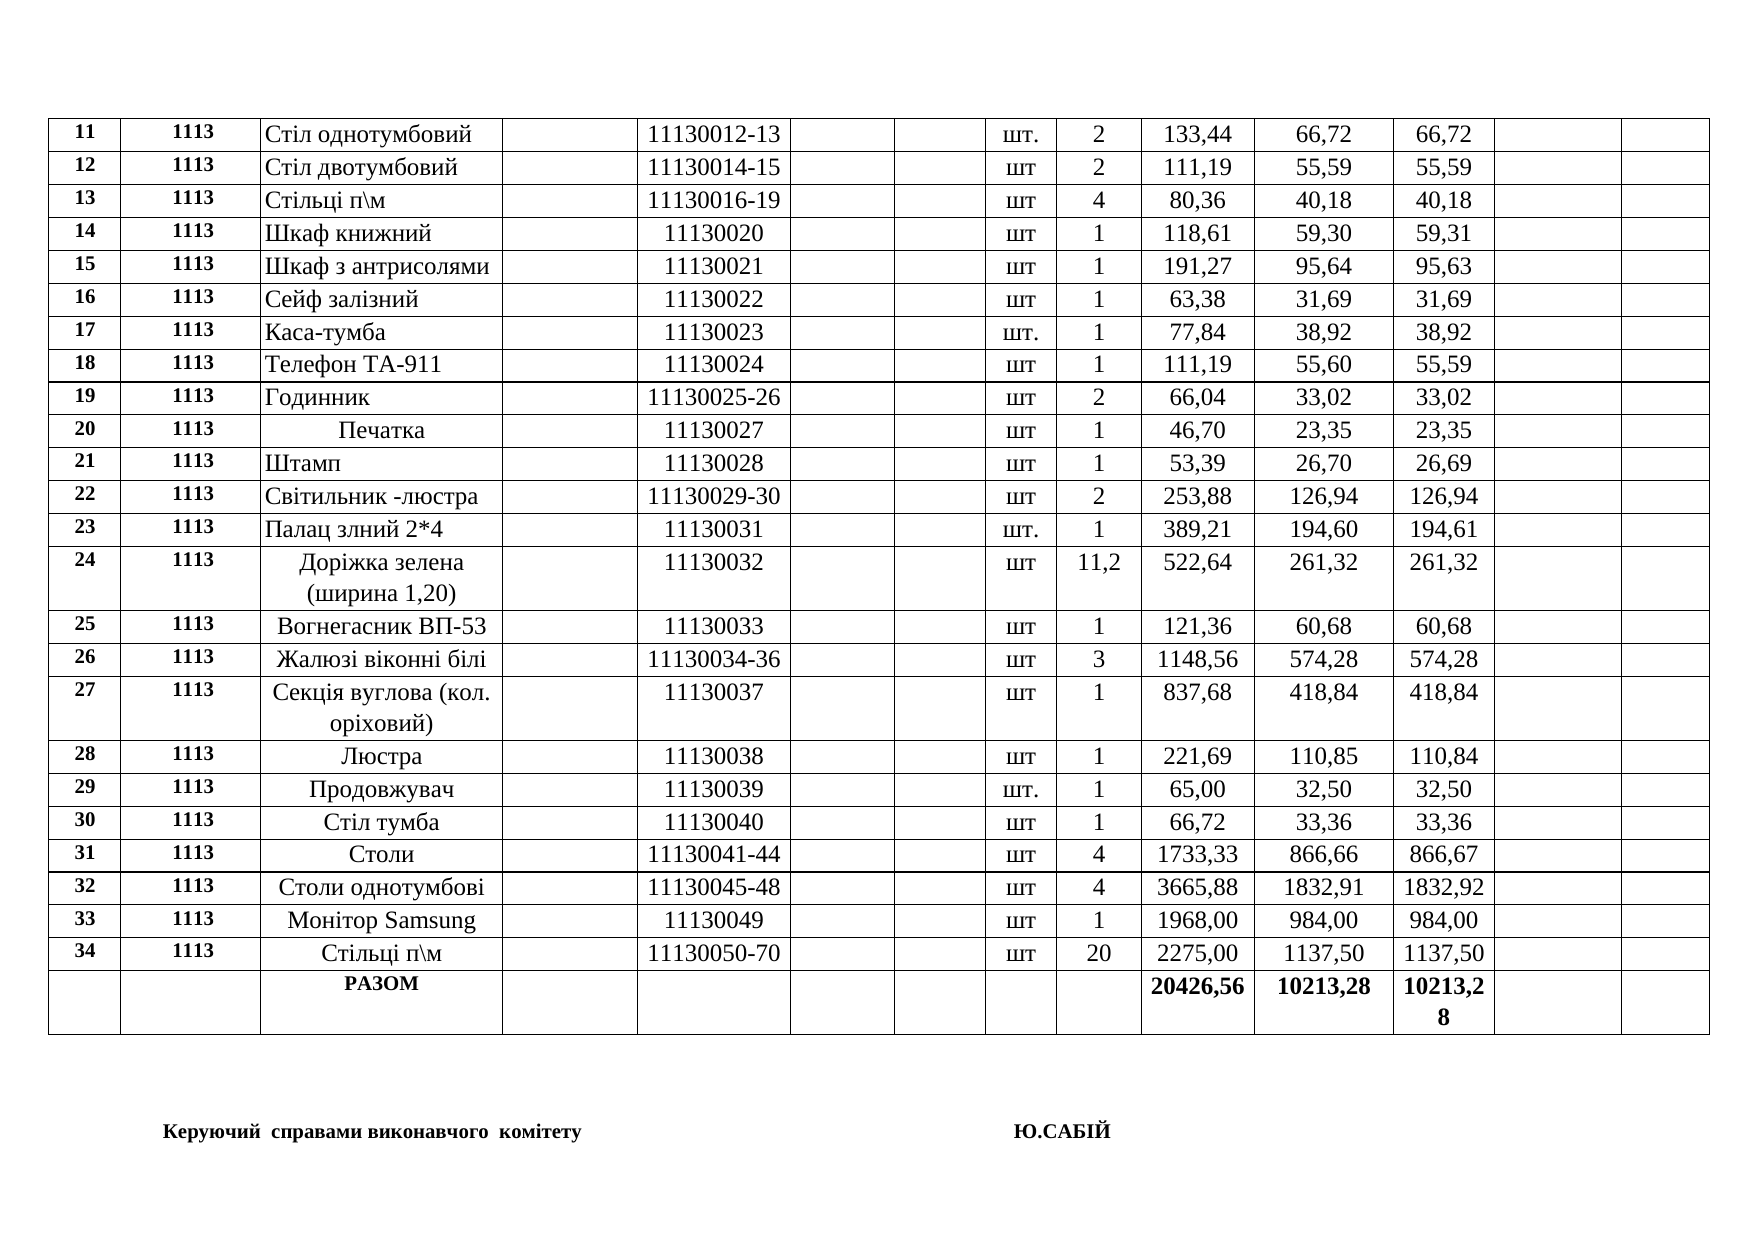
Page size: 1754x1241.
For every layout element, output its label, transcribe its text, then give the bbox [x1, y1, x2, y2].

table_cell [791, 317, 894, 348]
table_cell Секція вуглова (кол. оріховий) [261, 677, 502, 740]
table_cell [791, 938, 894, 970]
table_cell 2 [1057, 383, 1141, 414]
table_cell [1622, 119, 1709, 151]
table_cell 11130029-30 [638, 481, 790, 513]
table_cell [895, 840, 985, 871]
table_cell [895, 547, 985, 610]
table_cell [895, 185, 985, 217]
table_cell 20 [49, 415, 120, 447]
table_cell Світильник -люстра [261, 481, 502, 513]
table_cell 38,92 [1394, 317, 1494, 348]
table_cell [1622, 971, 1709, 1034]
table_cell [895, 807, 985, 838]
table_cell [1622, 448, 1709, 480]
table_cell 59,31 [1394, 218, 1494, 250]
table_cell [895, 774, 985, 806]
table_cell 1137,50 [1255, 938, 1393, 970]
table_cell 11130022 [638, 284, 790, 316]
table_cell шт [986, 807, 1056, 838]
table_cell 1 [1057, 677, 1141, 740]
table_cell 32,50 [1255, 774, 1393, 806]
table_cell 11130021 [638, 251, 790, 283]
table_cell 1 [1057, 611, 1141, 643]
table_cell [503, 185, 637, 217]
table_cell [503, 677, 637, 740]
table_cell 11130037 [638, 677, 790, 740]
table_cell 1968,00 [1142, 905, 1254, 937]
table_cell 1113 [121, 774, 260, 806]
table_cell 11130031 [638, 514, 790, 546]
table_cell 1113 [121, 350, 260, 381]
table_cell 3 [1057, 644, 1141, 676]
table_cell 13 [49, 185, 120, 217]
table_cell 1113 [121, 938, 260, 970]
table_cell 40,18 [1394, 185, 1494, 217]
table_cell 95,64 [1255, 251, 1393, 283]
table_cell 1832,91 [1255, 873, 1393, 904]
table_cell [1495, 971, 1621, 1034]
table_cell 27 [49, 677, 120, 740]
table_cell 4 [1057, 185, 1141, 217]
table_cell Стільці п\м [261, 185, 502, 217]
table_cell 1 [1057, 251, 1141, 283]
table_cell 30 [49, 807, 120, 838]
table_cell шт [986, 152, 1056, 184]
table_cell шт [986, 350, 1056, 381]
table_cell [503, 873, 637, 904]
table_cell [791, 448, 894, 480]
table_cell 16 [49, 284, 120, 316]
table_cell Люстра [261, 741, 502, 773]
table_cell 66,72 [1142, 807, 1254, 838]
table_cell [503, 218, 637, 250]
table_cell [1495, 807, 1621, 838]
table_cell [895, 481, 985, 513]
table_cell [895, 251, 985, 283]
table_cell 95,63 [1394, 251, 1494, 283]
table_cell 1137,50 [1394, 938, 1494, 970]
table_cell [791, 218, 894, 250]
table_cell 11130012-13 [638, 119, 790, 151]
table_cell [1622, 905, 1709, 937]
table_cell 34 [49, 938, 120, 970]
table_cell Стіл однотумбовий [261, 119, 502, 151]
table_cell [791, 971, 894, 1034]
table_cell [503, 415, 637, 447]
table_cell 2 [1057, 152, 1141, 184]
table_cell шт [986, 644, 1056, 676]
table_cell [1622, 481, 1709, 513]
table_cell шт. [986, 119, 1056, 151]
table_cell 28 [49, 741, 120, 773]
table_cell 1113 [121, 514, 260, 546]
table_cell 65,00 [1142, 774, 1254, 806]
table_cell [791, 481, 894, 513]
table_cell 11130023 [638, 317, 790, 348]
table_cell [503, 481, 637, 513]
table_cell [1495, 905, 1621, 937]
table_cell 11130038 [638, 741, 790, 773]
table_cell 11130041-44 [638, 840, 790, 871]
table_cell 1113 [121, 741, 260, 773]
table_cell [1622, 938, 1709, 970]
table_cell 66,72 [1394, 119, 1494, 151]
table_cell 1113 [121, 481, 260, 513]
table_cell [1622, 840, 1709, 871]
table_cell [791, 644, 894, 676]
table_cell 1113 [121, 415, 260, 447]
table_cell [503, 284, 637, 316]
table_cell 1 [1057, 284, 1141, 316]
table_cell [1622, 317, 1709, 348]
table_cell Столи [261, 840, 502, 871]
table_cell 837,68 [1142, 677, 1254, 740]
table_cell [503, 611, 637, 643]
table_cell 18 [49, 350, 120, 381]
table_cell 1 [1057, 218, 1141, 250]
table_cell Вогнегасник ВП-53 [261, 611, 502, 643]
table_cell [1495, 873, 1621, 904]
table_cell 984,00 [1394, 905, 1494, 937]
table_cell 1113 [121, 317, 260, 348]
table_cell 1113 [121, 840, 260, 871]
table_cell 66,04 [1142, 383, 1254, 414]
table_cell 574,28 [1394, 644, 1494, 676]
table_cell [503, 774, 637, 806]
table_cell [1622, 547, 1709, 610]
table_cell [791, 383, 894, 414]
table_cell 110,85 [1255, 741, 1393, 773]
table_cell 77,84 [1142, 317, 1254, 348]
table_cell 10213,28 [1255, 971, 1393, 1034]
table_cell 1113 [121, 611, 260, 643]
table_cell 26 [49, 644, 120, 676]
table_cell 19 [49, 383, 120, 414]
table_cell 1113 [121, 873, 260, 904]
table_cell [791, 251, 894, 283]
table_cell 24 [49, 547, 120, 610]
table_cell 3665,88 [1142, 873, 1254, 904]
table_cell 11130039 [638, 774, 790, 806]
table_cell шт [986, 840, 1056, 871]
table_cell 1113 [121, 218, 260, 250]
table_cell [791, 514, 894, 546]
table_cell 418,84 [1394, 677, 1494, 740]
table_cell [503, 383, 637, 414]
table_cell 23 [49, 514, 120, 546]
table_cell 111,19 [1142, 152, 1254, 184]
table_cell [895, 415, 985, 447]
table_cell 11130016-19 [638, 185, 790, 217]
table_cell 26,70 [1255, 448, 1393, 480]
table_cell 1733,33 [1142, 840, 1254, 871]
table_cell Телефон ТА-911 [261, 350, 502, 381]
table_cell 1113 [121, 905, 260, 937]
table_cell 1 [1057, 415, 1141, 447]
table_cell 31,69 [1394, 284, 1494, 316]
table_cell [986, 971, 1056, 1034]
table_cell 55,59 [1394, 350, 1494, 381]
table_cell 59,30 [1255, 218, 1393, 250]
table_cell [1495, 415, 1621, 447]
table_cell шт [986, 218, 1056, 250]
table_cell 984,00 [1255, 905, 1393, 937]
table_cell 31 [49, 840, 120, 871]
table_cell [1495, 448, 1621, 480]
table_cell [791, 905, 894, 937]
table_cell [791, 677, 894, 740]
table_cell [1495, 383, 1621, 414]
table_cell [503, 350, 637, 381]
table_cell [1495, 644, 1621, 676]
table_cell [1495, 119, 1621, 151]
table_cell Сейф залізний [261, 284, 502, 316]
table_cell 23,35 [1394, 415, 1494, 447]
table_cell 11130040 [638, 807, 790, 838]
table_cell [1495, 350, 1621, 381]
table_cell [503, 905, 637, 937]
table_cell [1622, 152, 1709, 184]
table_cell [1622, 383, 1709, 414]
table_cell [1495, 774, 1621, 806]
table_cell [503, 807, 637, 838]
table_cell [895, 317, 985, 348]
table_cell 11130020 [638, 218, 790, 250]
table_cell [503, 317, 637, 348]
table_cell Доріжка зелена (ширина 1,20) [261, 547, 502, 610]
table_cell [121, 971, 260, 1034]
table_cell Каса-тумба [261, 317, 502, 348]
table_cell [895, 971, 985, 1034]
table_cell 1832,92 [1394, 873, 1494, 904]
table_cell 11130014-15 [638, 152, 790, 184]
table_cell 33,02 [1255, 383, 1393, 414]
table_cell 33 [49, 905, 120, 937]
table_cell [1622, 251, 1709, 283]
table_cell [1495, 938, 1621, 970]
text Керуючий справами виконавчого комітету Ю.САБІЙ [89, 1119, 1629, 1143]
table_cell 11130045-48 [638, 873, 790, 904]
table_cell 1113 [121, 284, 260, 316]
table_cell Монітор Samsung [261, 905, 502, 937]
table_cell [503, 448, 637, 480]
table_cell [791, 185, 894, 217]
table_cell шт [986, 284, 1056, 316]
table_cell 66,72 [1255, 119, 1393, 151]
table_cell 261,32 [1255, 547, 1393, 610]
table_cell 1 [1057, 807, 1141, 838]
table_cell 26,69 [1394, 448, 1494, 480]
table_cell [1495, 185, 1621, 217]
table_cell 1113 [121, 119, 260, 151]
table_cell шт [986, 185, 1056, 217]
table_cell 38,92 [1255, 317, 1393, 348]
table_cell 253,88 [1142, 481, 1254, 513]
table_cell Жалюзі віконні білі [261, 644, 502, 676]
table_cell 126,94 [1394, 481, 1494, 513]
table_cell [895, 218, 985, 250]
table_cell 1 [1057, 741, 1141, 773]
table_cell 1113 [121, 152, 260, 184]
table_cell [895, 119, 985, 151]
table_cell [503, 547, 637, 610]
table_cell [791, 840, 894, 871]
table_cell [1495, 481, 1621, 513]
table_cell 11130024 [638, 350, 790, 381]
table_cell 60,68 [1394, 611, 1494, 643]
table_cell [1495, 547, 1621, 610]
table_cell 191,27 [1142, 251, 1254, 283]
table_cell 118,61 [1142, 218, 1254, 250]
table_cell 11130034-36 [638, 644, 790, 676]
table_cell шт [986, 741, 1056, 773]
table_cell [791, 774, 894, 806]
table_cell [503, 971, 637, 1034]
table_cell 11,2 [1057, 547, 1141, 610]
table_cell [1495, 840, 1621, 871]
table_cell [1495, 611, 1621, 643]
table_cell 31,69 [1255, 284, 1393, 316]
table_cell 866,66 [1255, 840, 1393, 871]
table_cell [895, 677, 985, 740]
table_cell [1622, 514, 1709, 546]
table_cell 11 [49, 119, 120, 151]
table_cell [1057, 971, 1141, 1034]
table_cell шт [986, 611, 1056, 643]
table_cell Стільці п\м [261, 938, 502, 970]
table_cell 1148,56 [1142, 644, 1254, 676]
table_cell шт [986, 415, 1056, 447]
table_cell 126,94 [1255, 481, 1393, 513]
table_cell [1622, 611, 1709, 643]
table_cell 11130033 [638, 611, 790, 643]
table_cell [1622, 185, 1709, 217]
table_cell 21 [49, 448, 120, 480]
table_cell 14 [49, 218, 120, 250]
table_cell [791, 611, 894, 643]
table_cell [895, 152, 985, 184]
table_cell 1113 [121, 251, 260, 283]
table_cell 1 [1057, 448, 1141, 480]
table_cell 11130049 [638, 905, 790, 937]
table_cell 23,35 [1255, 415, 1393, 447]
table_cell 20426,56 [1142, 971, 1254, 1034]
table_cell 4 [1057, 840, 1141, 871]
table_cell [895, 905, 985, 937]
table_cell шт [986, 448, 1056, 480]
table_cell 12 [49, 152, 120, 184]
table_cell [1622, 774, 1709, 806]
table_cell [1622, 677, 1709, 740]
table_cell 40,18 [1255, 185, 1393, 217]
table_cell [791, 807, 894, 838]
table_cell 33,36 [1394, 807, 1494, 838]
table_cell [791, 741, 894, 773]
table_cell 389,21 [1142, 514, 1254, 546]
table_cell 194,61 [1394, 514, 1494, 546]
table_cell [503, 644, 637, 676]
table_cell 22 [49, 481, 120, 513]
table_cell шт [986, 383, 1056, 414]
table_cell 121,36 [1142, 611, 1254, 643]
table_cell 2275,00 [1142, 938, 1254, 970]
table_cell шт. [986, 774, 1056, 806]
table_cell [895, 448, 985, 480]
table_cell 1113 [121, 185, 260, 217]
table_cell [1622, 807, 1709, 838]
table_cell Штамп [261, 448, 502, 480]
table_cell [895, 741, 985, 773]
table_cell [503, 152, 637, 184]
table_cell Печатка [261, 415, 502, 447]
table_cell 1 [1057, 317, 1141, 348]
table_cell 32 [49, 873, 120, 904]
table_cell 25 [49, 611, 120, 643]
table_cell [49, 971, 120, 1034]
table_cell РАЗОМ [261, 971, 502, 1034]
table_cell 60,68 [1255, 611, 1393, 643]
table_cell [503, 938, 637, 970]
table_cell Продовжувач [261, 774, 502, 806]
table_cell 11130028 [638, 448, 790, 480]
table_cell Палац злний 2*4 [261, 514, 502, 546]
table_cell 11130050-70 [638, 938, 790, 970]
table_cell [1622, 284, 1709, 316]
table_cell шт. [986, 514, 1056, 546]
table_cell 221,69 [1142, 741, 1254, 773]
table_cell 33,02 [1394, 383, 1494, 414]
table_cell [1495, 741, 1621, 773]
table_cell 194,60 [1255, 514, 1393, 546]
table_cell 55,59 [1255, 152, 1393, 184]
table_cell шт [986, 251, 1056, 283]
table_cell [1495, 284, 1621, 316]
table_cell [791, 415, 894, 447]
table_cell Столи однотумбові [261, 873, 502, 904]
table_cell 261,32 [1394, 547, 1494, 610]
table_cell 2 [1057, 119, 1141, 151]
table_cell [503, 741, 637, 773]
table_cell 63,38 [1142, 284, 1254, 316]
table_cell шт [986, 938, 1056, 970]
table_cell Стіл тумба [261, 807, 502, 838]
table_cell 32,50 [1394, 774, 1494, 806]
table_cell [791, 350, 894, 381]
table_cell 4 [1057, 873, 1141, 904]
table_cell [1622, 741, 1709, 773]
table_cell [503, 514, 637, 546]
table_cell 11130025-26 [638, 383, 790, 414]
table_cell [1495, 317, 1621, 348]
table_cell 1113 [121, 383, 260, 414]
table_cell [1622, 415, 1709, 447]
table_cell Шкаф з антрисолями [261, 251, 502, 283]
table_cell [791, 152, 894, 184]
table_cell 1 [1057, 905, 1141, 937]
table_cell 17 [49, 317, 120, 348]
table_cell [503, 119, 637, 151]
table_cell [1622, 350, 1709, 381]
table_cell [1495, 218, 1621, 250]
table_cell [1622, 873, 1709, 904]
table_cell [503, 251, 637, 283]
table_cell 53,39 [1142, 448, 1254, 480]
table_cell шт [986, 677, 1056, 740]
table_cell [1495, 152, 1621, 184]
table_cell [791, 284, 894, 316]
table_cell [895, 383, 985, 414]
table_cell 574,28 [1255, 644, 1393, 676]
table_cell 1113 [121, 547, 260, 610]
table_cell [895, 514, 985, 546]
table_cell [1495, 677, 1621, 740]
table_cell [895, 644, 985, 676]
table_cell Стіл двотумбовий [261, 152, 502, 184]
table_cell 11130027 [638, 415, 790, 447]
table_cell 15 [49, 251, 120, 283]
table_cell 11130032 [638, 547, 790, 610]
table_cell 110,84 [1394, 741, 1494, 773]
table_cell 1113 [121, 807, 260, 838]
table_cell [895, 350, 985, 381]
table_cell 1113 [121, 677, 260, 740]
table_cell 55,60 [1255, 350, 1393, 381]
table_cell [895, 938, 985, 970]
table_cell 133,44 [1142, 119, 1254, 151]
table_cell 1113 [121, 644, 260, 676]
table_cell 1113 [121, 448, 260, 480]
table_cell 1 [1057, 350, 1141, 381]
table_cell [1495, 514, 1621, 546]
table_cell [1495, 251, 1621, 283]
table_cell 10213,28 [1394, 971, 1494, 1034]
table_cell Шкаф книжний [261, 218, 502, 250]
table_cell шт [986, 481, 1056, 513]
table_cell 1 [1057, 774, 1141, 806]
table_cell Годинник [261, 383, 502, 414]
table_cell [1622, 218, 1709, 250]
table_cell [791, 119, 894, 151]
table_cell [895, 873, 985, 904]
table_cell 46,70 [1142, 415, 1254, 447]
table_cell 522,64 [1142, 547, 1254, 610]
table_cell 2 [1057, 481, 1141, 513]
table_cell [503, 840, 637, 871]
table_cell шт. [986, 317, 1056, 348]
table_cell 1 [1057, 514, 1141, 546]
table_cell 33,36 [1255, 807, 1393, 838]
table_cell 866,67 [1394, 840, 1494, 871]
table_cell [895, 284, 985, 316]
table_cell [1622, 644, 1709, 676]
table_cell 55,59 [1394, 152, 1494, 184]
table_cell шт [986, 873, 1056, 904]
table_cell шт [986, 905, 1056, 937]
table_cell шт [986, 547, 1056, 610]
table_cell 111,19 [1142, 350, 1254, 381]
table_cell 29 [49, 774, 120, 806]
table_cell 80,36 [1142, 185, 1254, 217]
table_cell 418,84 [1255, 677, 1393, 740]
table_cell [638, 971, 790, 1034]
table_cell [895, 611, 985, 643]
table_cell [791, 547, 894, 610]
table_cell 20 [1057, 938, 1141, 970]
table_cell [791, 873, 894, 904]
